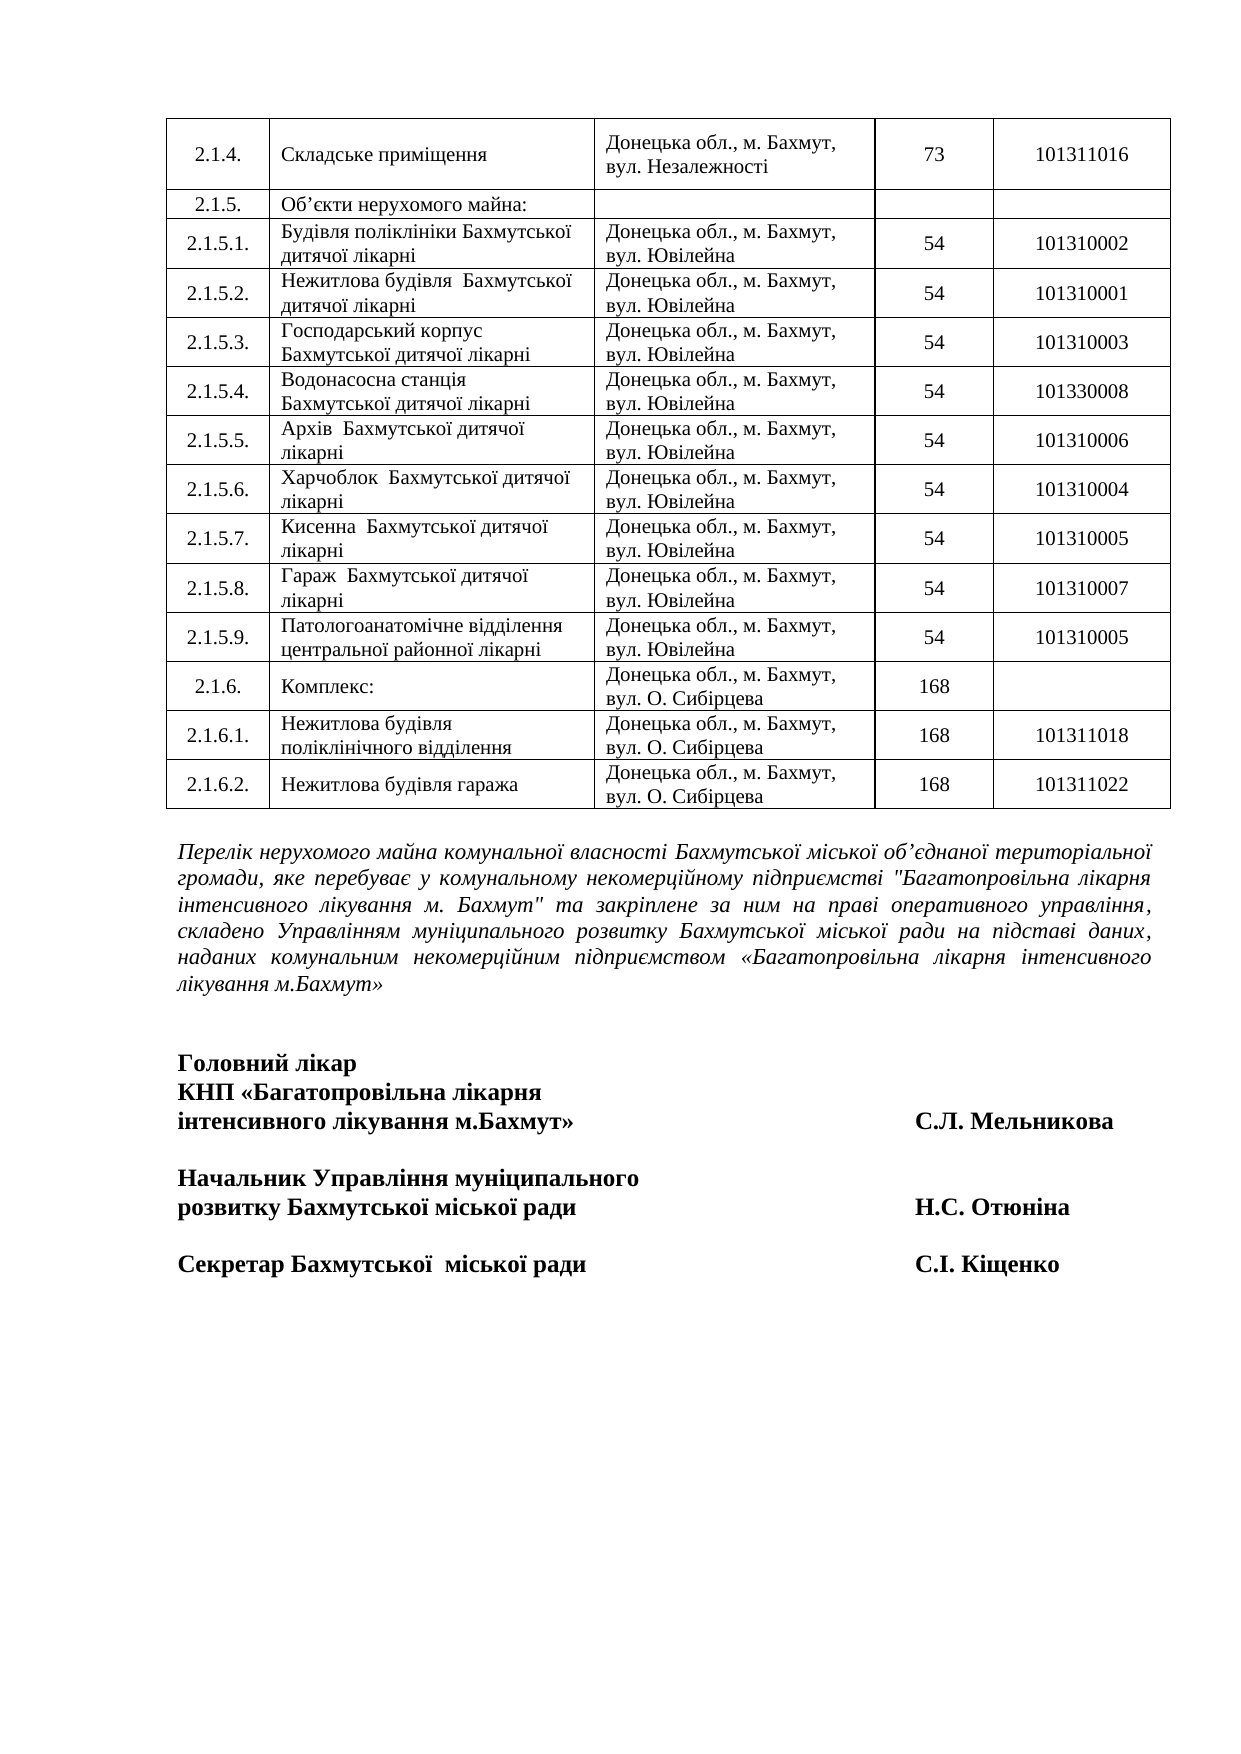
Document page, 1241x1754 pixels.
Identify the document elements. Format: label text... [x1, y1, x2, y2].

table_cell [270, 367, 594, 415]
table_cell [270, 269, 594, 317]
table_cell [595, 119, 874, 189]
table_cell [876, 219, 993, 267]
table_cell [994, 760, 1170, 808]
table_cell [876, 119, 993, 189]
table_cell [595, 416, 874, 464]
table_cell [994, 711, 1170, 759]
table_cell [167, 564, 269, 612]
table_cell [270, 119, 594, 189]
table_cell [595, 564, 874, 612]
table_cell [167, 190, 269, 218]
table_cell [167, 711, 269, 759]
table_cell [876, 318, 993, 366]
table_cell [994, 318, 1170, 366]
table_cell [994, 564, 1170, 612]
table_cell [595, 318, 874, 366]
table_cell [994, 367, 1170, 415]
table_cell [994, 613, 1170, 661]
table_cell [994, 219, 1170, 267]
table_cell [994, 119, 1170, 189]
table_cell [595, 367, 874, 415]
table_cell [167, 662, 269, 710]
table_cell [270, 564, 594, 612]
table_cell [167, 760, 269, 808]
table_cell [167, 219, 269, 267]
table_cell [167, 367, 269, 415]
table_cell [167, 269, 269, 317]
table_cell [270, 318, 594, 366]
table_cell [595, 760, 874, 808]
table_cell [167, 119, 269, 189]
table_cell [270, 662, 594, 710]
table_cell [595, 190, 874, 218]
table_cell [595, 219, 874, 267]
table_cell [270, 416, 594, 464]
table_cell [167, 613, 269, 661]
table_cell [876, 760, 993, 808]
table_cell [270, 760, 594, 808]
text інтенсивного лікування м.Бахмут» С.Л. Мельникова [177, 1106, 1152, 1134]
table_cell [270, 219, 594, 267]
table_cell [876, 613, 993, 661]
text розвитку Бахмутської міської ради Н.С. Отюніна [177, 1192, 1152, 1221]
text Перелік нерухомого майна комунальної власності Бахмутської міської об’єднаної територіальної громади, яке перебуває у комунальному некомерційному підприємстві "Багатопровільна лікарня інтенсивного лікування м. Бахмут" та закріплене за ним на праві оперативного управління, складено Управлінням муніципального розвитку Бахмутської міської ради на підставі даних, наданих комунальним некомерційним підприємством «Багатопровільна лікарня інтенсивного лікування м.Бахмут» [177, 838, 1152, 996]
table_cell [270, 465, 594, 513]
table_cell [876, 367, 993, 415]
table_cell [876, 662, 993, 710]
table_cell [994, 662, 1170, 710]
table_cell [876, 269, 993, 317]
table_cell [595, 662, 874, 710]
text КНП «Багатопровільна лікарня [177, 1077, 1152, 1106]
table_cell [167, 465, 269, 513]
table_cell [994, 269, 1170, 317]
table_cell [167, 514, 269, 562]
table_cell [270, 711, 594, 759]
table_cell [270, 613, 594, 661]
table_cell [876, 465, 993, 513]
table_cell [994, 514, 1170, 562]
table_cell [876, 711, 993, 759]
text Головний лікар [177, 1048, 1152, 1077]
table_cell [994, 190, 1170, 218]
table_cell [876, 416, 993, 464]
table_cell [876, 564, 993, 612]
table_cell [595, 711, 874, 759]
text Начальник Управління муніципального [177, 1163, 1152, 1192]
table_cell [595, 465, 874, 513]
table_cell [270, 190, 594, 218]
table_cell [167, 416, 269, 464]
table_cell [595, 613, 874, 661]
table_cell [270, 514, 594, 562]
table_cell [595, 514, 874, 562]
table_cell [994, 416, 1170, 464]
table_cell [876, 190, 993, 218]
text Секретар Бахмутської міської ради С.І. Кіщенко [177, 1249, 1152, 1278]
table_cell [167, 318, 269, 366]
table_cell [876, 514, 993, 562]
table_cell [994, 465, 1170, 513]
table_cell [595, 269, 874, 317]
